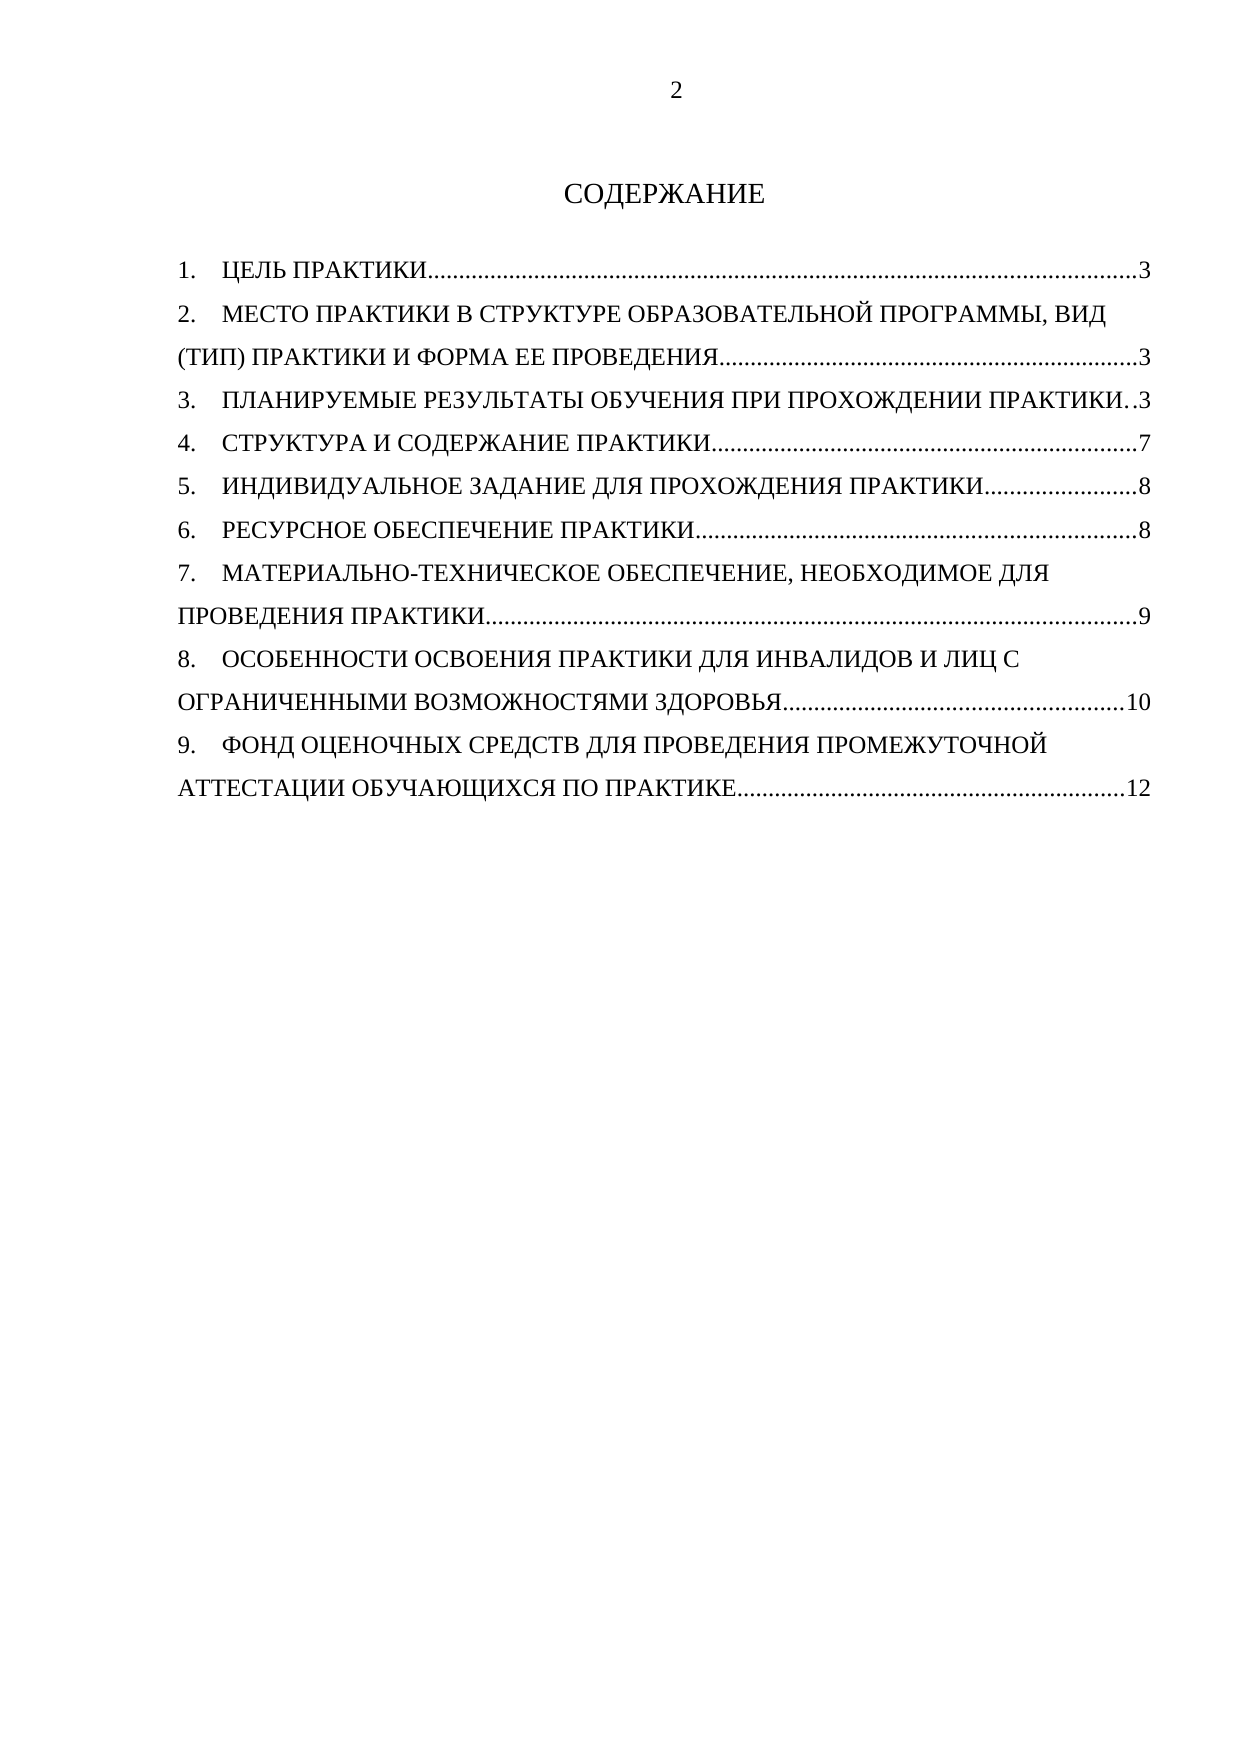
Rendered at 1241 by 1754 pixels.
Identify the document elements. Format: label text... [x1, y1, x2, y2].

text 1. ЦЕЛЬ ПРАКТИКИ 3 [177, 256, 1152, 284]
text 7. МАТЕРИАЛЬНО-ТЕХНИЧЕСКОЕ ОБЕСПЕЧЕНИЕ, НЕОБХОДИМОЕ ДЛЯ ПРОВЕДЕНИЯ ПРАКТИКИ 9 [177, 558, 1152, 630]
text 9. ФОНД ОЦЕНОЧНЫХ СРЕДСТВ ДЛЯ ПРОВЕДЕНИЯ ПРОМЕЖУТОЧНОЙ АТТЕСТАЦИИ ОБУЧАЮЩИХСЯ ПО ПРАКТИКЕ 12 [177, 730, 1152, 802]
text 8. ОСОБЕННОСТИ ОСВОЕНИЯ ПРАКТИКИ ДЛЯ ИНВАЛИДОВ И ЛИЦ С ОГРАНИЧЕННЫМИ ВОЗМОЖНОСТЯМИ ЗДОРОВЬЯ 10 [177, 644, 1152, 716]
text СОДЕРЖАНИЕ [177, 176, 1152, 209]
text 5. ИНДИВИДУАЛЬНОЕ ЗАДАНИЕ ДЛЯ ПРОХОЖДЕНИЯ ПРАКТИКИ 8 [177, 471, 1152, 500]
text 2. МЕСТО ПРАКТИКИ В СТРУКТУРЕ ОБРАЗОВАТЕЛЬНОЙ ПРОГРАММЫ, ВИД (ТИП) ПРАКТИКИ И ФОРМА ЕЕ ПРОВЕДЕНИЯ 3 [177, 299, 1152, 371]
text 6. РЕСУРСНОЕ ОБЕСПЕЧЕНИЕ ПРАКТИКИ 8 [177, 515, 1152, 543]
text 3. ПЛАНИРУЕМЫЕ РЕЗУЛЬТАТЫ ОБУЧЕНИЯ ПРИ ПРОХОЖДЕНИИ ПРАКТИКИ 3 [177, 385, 1152, 414]
text 4. СТРУКТУРА И СОДЕРЖАНИЕ ПРАКТИКИ 7 [177, 428, 1152, 457]
